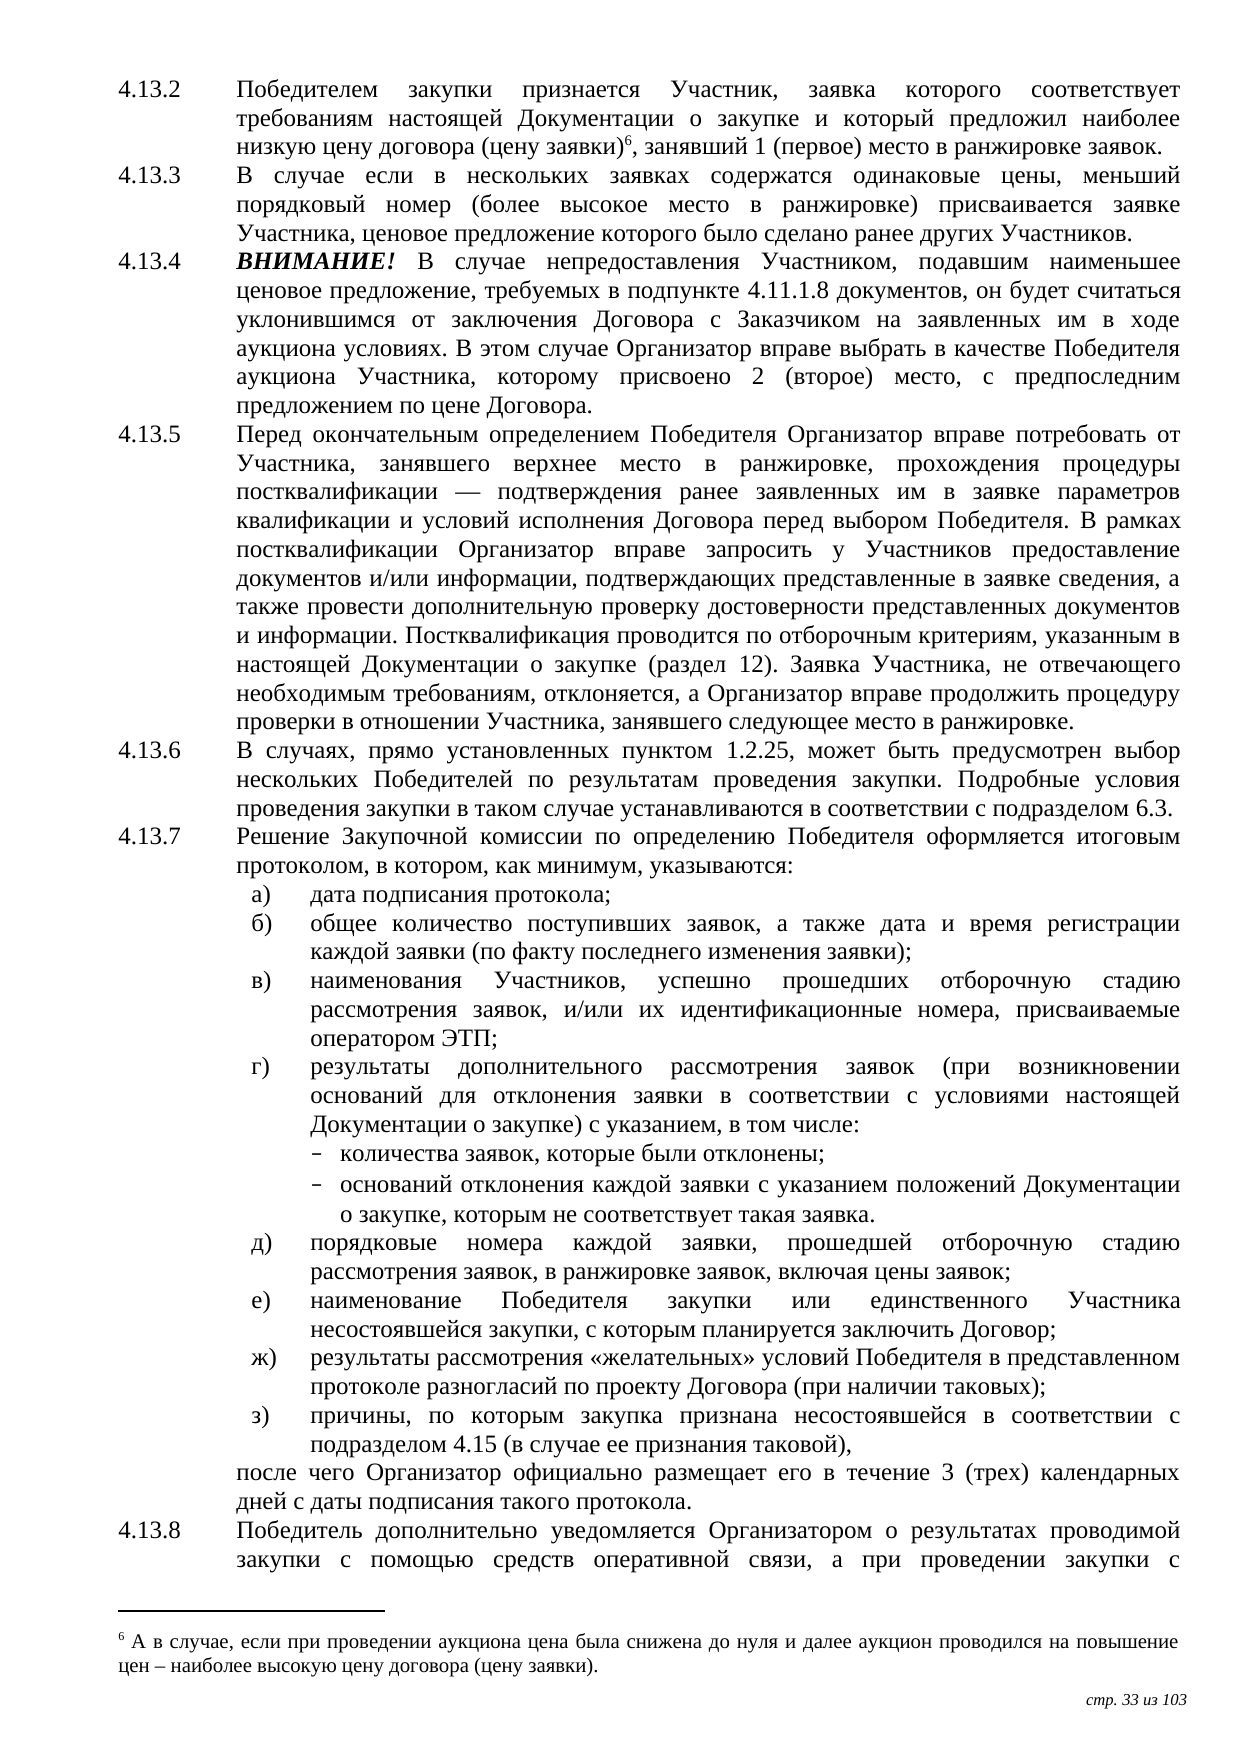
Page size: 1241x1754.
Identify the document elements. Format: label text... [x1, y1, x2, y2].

text наименование Победителя закупки или единственного Участника несостоявшейся закупки, с которым планируется заключить Договор; [251, 1285, 1181, 1342]
list после чего Организатор официально размещает его в течение 3 (трех) календарных дней с даты подписания такого протокола. [236, 1457, 1181, 1515]
text результаты рассмотрения «желательных» условий Победителя в представленном протоколе разногласий по проекту Договора (при наличии таковых); [251, 1342, 1181, 1400]
text Перед окончательным определением Победителя Организатор вправе потребовать от Участника, занявшего верхнее место в ранжировке, прохождения процедуры постквалификации — подтверждения ранее заявленных им в заявке параметров квалификации и условий исполнения Договора перед выбором Победителя. В рамках постквалификации Организатор вправе запросить у Участников предоставление документов и/или информации, подтверждающих представленные в заявке сведения, а также провести дополнительную проверку достоверности представленных документов и информации. Постквалификация проводится по отборочным критериям, указанным в настоящей Документации о закупке (раздел 12). Заявка Участника, не отвечающего необходимым требованиям, отклоняется, а Организатор вправе продолжить процедуру проверки в отношении Участника, занявшего следующее место в ранжировке. [118, 419, 1181, 735]
text Победителем закупки признается Участник, заявка которого соответствует требованиям настоящей Документации о закупке и который предложил наиболее низкую цену договора (цену заявки), занявший 1 (первое) место в ранжировке заявок. [118, 74, 1181, 160]
text дата подписания протокола; [251, 879, 1181, 908]
text порядковые номера каждой заявки, прошедшей отборочную стадию рассмотрения заявок, в ранжировке заявок, включая цены заявок; [251, 1227, 1181, 1285]
text ВНИМАНИЕ! В случае непредоставления Участником, подавшим наименьшее ценовое предложение, требуемых в подпункте 4.11.1.8 документов, он будет считаться уклонившимся от заключения Договора с Заказчиком на заявленных им в ходе аукциона условиях. В этом случае Организатор вправе выбрать в качестве Победителя аукциона Участника, которому присвоено 2 (второе) место, с предпоследним предложением по цене Договора. [118, 246, 1181, 419]
text В случаях, прямо установленных пунктом 1.2.25, может быть предусмотрен выбор нескольких Победителей по результатам проведения закупки. Подробные условия проведения закупки в таком случае устанавливаются в соответствии с подразделом 6.3. [118, 735, 1181, 821]
list оснований отклонения каждой заявки с указанием положений Документации о закупке, которым не соответствует такая заявка. [310, 1168, 1181, 1227]
text причины, по которым закупка признана несостоявшейся в соответствии с подразделом 4.15 (в случае ее признания таковой), [251, 1400, 1181, 1457]
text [118, 1515, 1181, 1572]
text В случае если в нескольких заявках содержатся одинаковые цены, меньший порядковый номер (более высокое место в ранжировке) присваивается заявке Участника, ценовое предложение которого было сделано ранее других Участников. [118, 160, 1181, 246]
text Решение Закупочной комиссии по определению Победителя оформляется итоговым протоколом, в котором, как минимум, указываются: [118, 821, 1181, 879]
text общее количество поступивших заявок, а также дата и время регистрации каждой заявки (по факту последнего изменения заявки); [251, 908, 1181, 965]
text наименования Участников, успешно прошедших отборочную стадию рассмотрения заявок, и/или их идентификационные номера, присваиваемые оператором ЭТП; [251, 965, 1181, 1051]
text результаты дополнительного рассмотрения заявок (при возникновении оснований для отклонения заявки в соответствии с условиями настоящей Документации о закупке) с указанием, в том числе: [251, 1051, 1181, 1138]
list количества заявок, которые были отклонены; [310, 1138, 1181, 1168]
